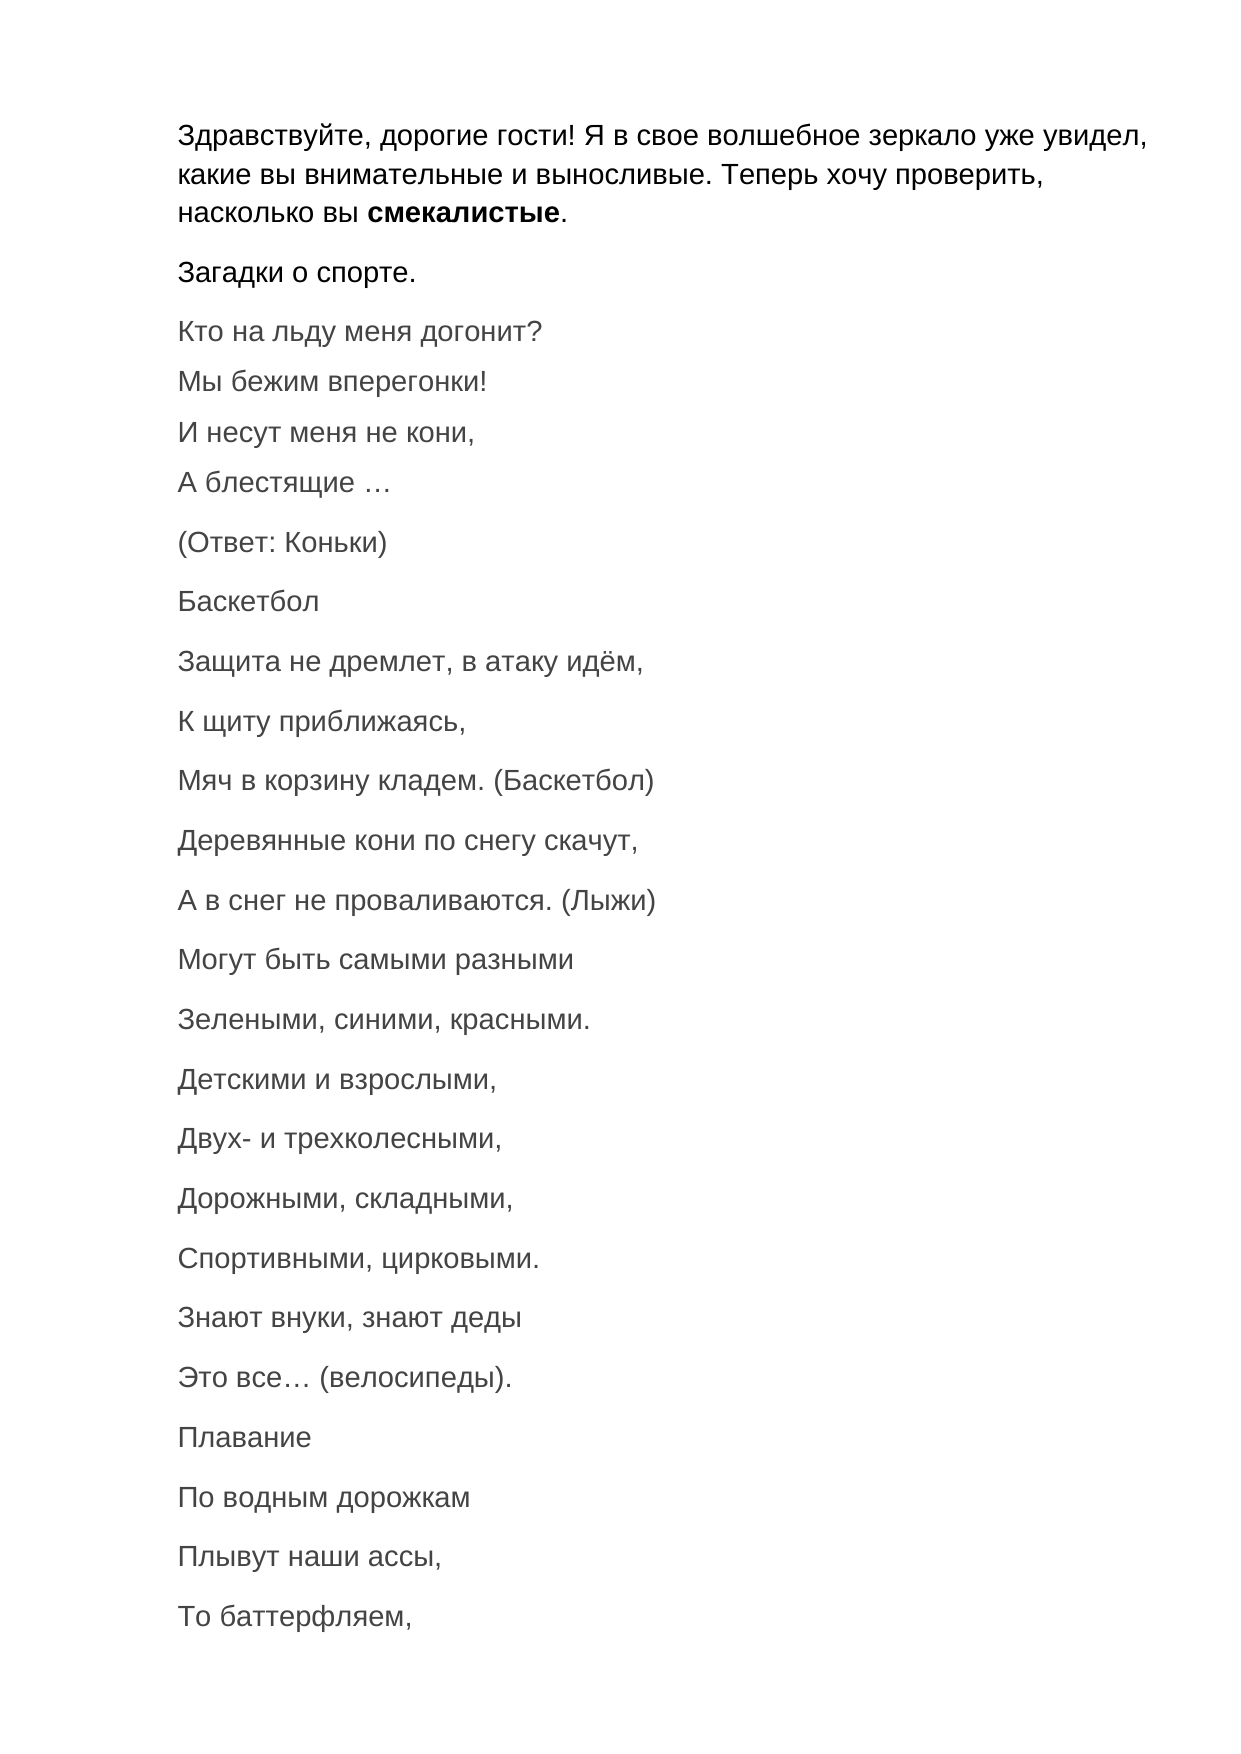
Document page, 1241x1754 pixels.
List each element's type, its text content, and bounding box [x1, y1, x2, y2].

text Плывут наши ассы, [177, 1539, 1152, 1573]
text К щиту приближаясь, [177, 704, 1152, 737]
text Могут быть самыми разными [177, 942, 1152, 976]
text Баскетбол [177, 584, 1152, 618]
text То баттерфляем, [177, 1599, 1152, 1632]
text Загадки о спорте. [177, 254, 1152, 288]
text Защита не дремлет, в атаку идём, [177, 644, 1152, 677]
text Спортивными, цирковыми. [177, 1241, 1152, 1274]
text Деревянные кони по снегу скачут, [177, 823, 1152, 857]
text По водным дорожкам [177, 1479, 1152, 1513]
text Знают внуки, знают деды [177, 1301, 1152, 1334]
text Зелеными, синими, красными. [177, 1002, 1152, 1036]
text Кто на льду меня догонит? Мы бежим вперегонки! И несут меня не кони, А блестящие … [177, 314, 1152, 498]
text Здравствуйте, дорогие гости! Я в свое волшебное зеркало уже увидел, какие вы внимательные и выносливые. Теперь хочу проверить, насколько вы смекалистые. [177, 118, 1152, 229]
text Двух- и трехколесными, [177, 1121, 1152, 1155]
text Детскими и взрослыми, [177, 1062, 1152, 1095]
text Это все… (велосипеды). [177, 1360, 1152, 1394]
text Плавание [177, 1420, 1152, 1453]
text Мяч в корзину кладем. (Баскетбол) [177, 763, 1152, 797]
text Дорожными, складными, [177, 1181, 1152, 1215]
text (Ответ: Коньки) [177, 524, 1152, 558]
text А в снег не проваливаются. (Лыжи) [177, 883, 1152, 916]
